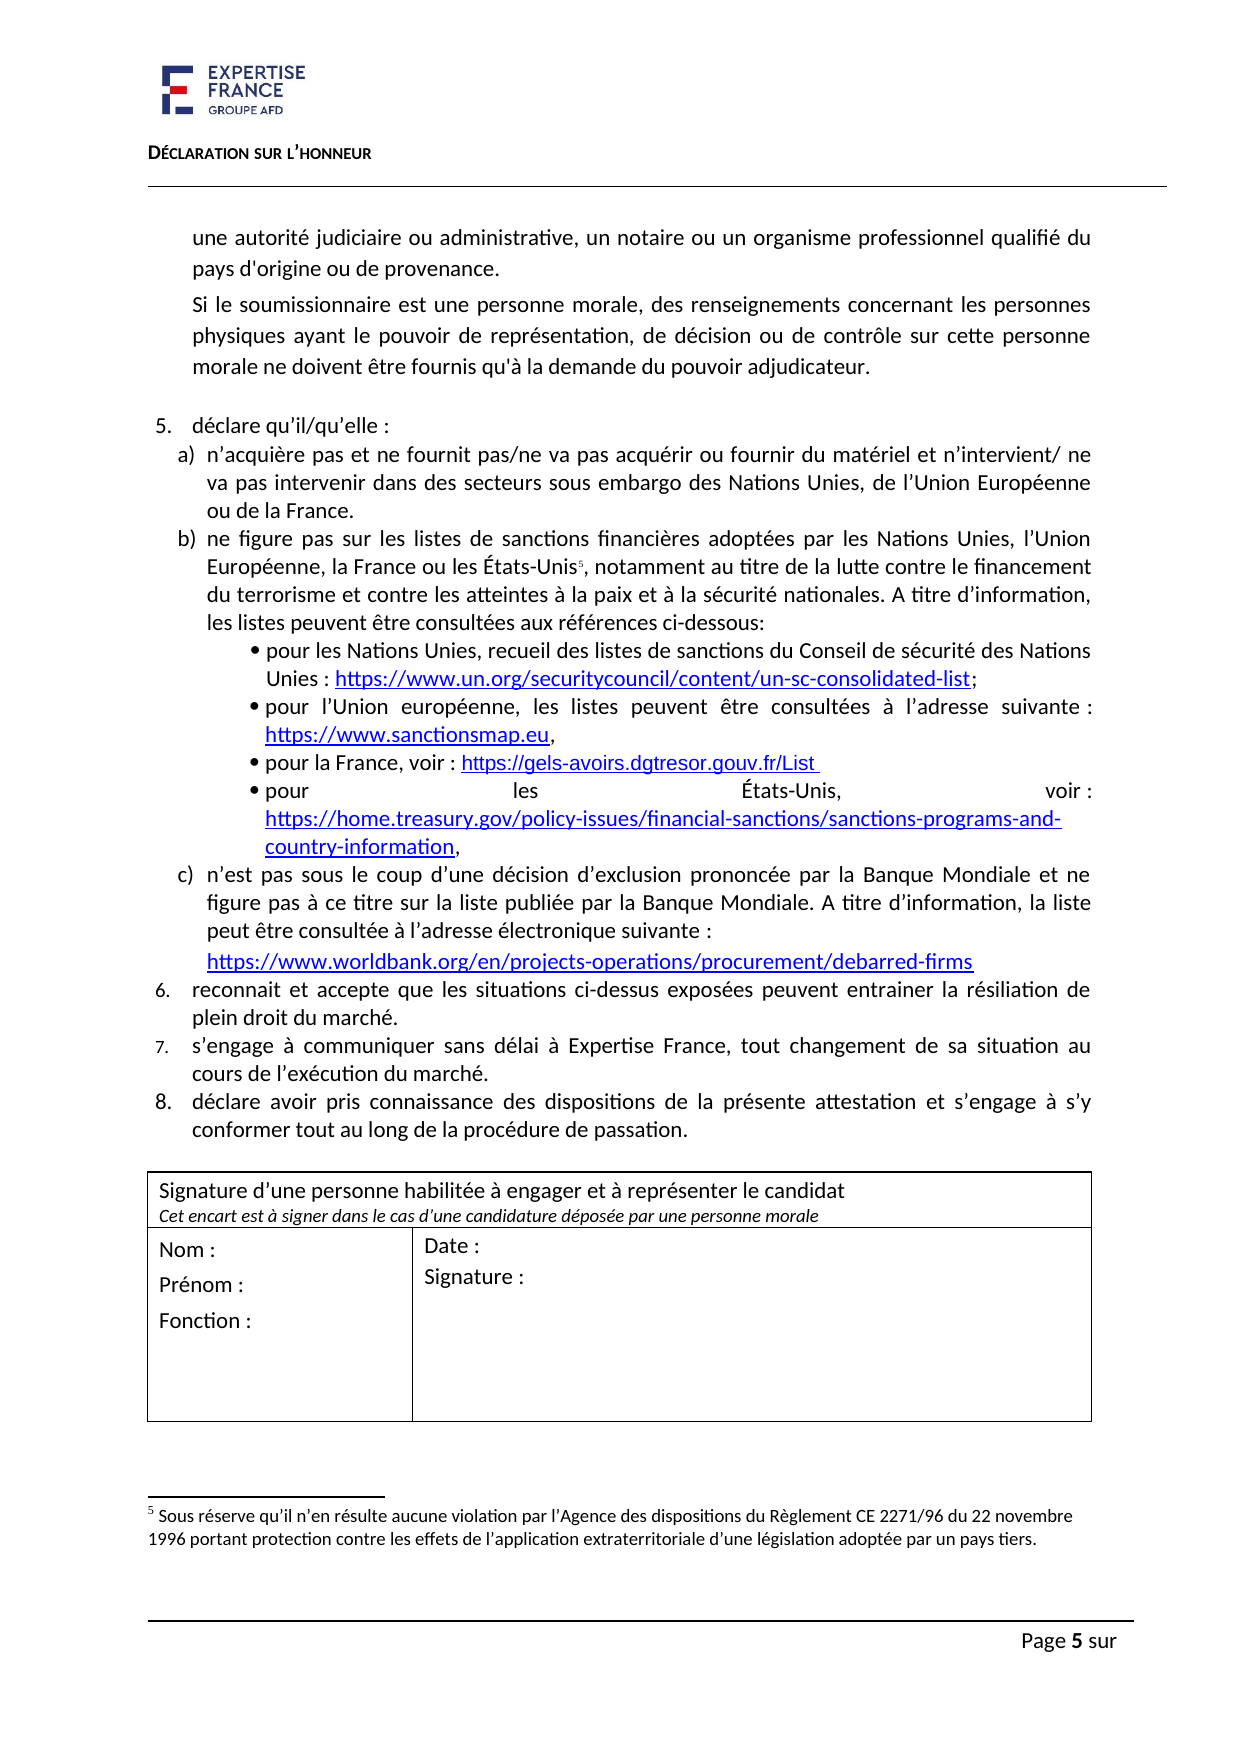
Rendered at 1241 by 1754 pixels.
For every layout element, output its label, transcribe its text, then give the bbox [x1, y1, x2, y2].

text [192, 220, 1093, 282]
text Si le soumissionnaire est une personne morale, des renseignements concernant les personnes physiques ayant le pouvoir de représentation, de décision ou de contrôle sur cette personne morale ne doivent être fournis qu'à la demande du pouvoir adjudicateur. [192, 287, 1093, 380]
list s’engage à communiquer sans délai à Expertise France, tout changement de sa situation au cours de l’exécution du marché. [155, 1031, 1093, 1087]
list n’est pas sous le coup d’une décision d’exclusion prononcée par la Banque Mondiale et ne figure pas à ce titre sur la liste publiée par la Banque Mondiale. A titre d’information, la liste peut être consultée à l’adresse électronique suivante : [177, 860, 1093, 944]
table_cell Date : Signature : [413, 1228, 1091, 1421]
picture [147, 45, 322, 134]
text https://www.worldbank.org/en/projects-operations/procurement/debarred-firms [207, 944, 1093, 975]
list reconnait et accepte que les situations ci-dessus exposées peuvent entrainer la résiliation de plein droit du marché. [155, 975, 1093, 1031]
list pour l’Union européenne, les listes peuvent être consultées à l’adresse suivante : https://www.sanctionsmap.eu, [250, 692, 1093, 748]
list déclare qu’il/qu’elle : [155, 412, 1093, 440]
list déclare avoir pris connaissance des dispositions de la présente attestation et s’engage à s’y conformer tout au long de la procédure de passation. [155, 1087, 1093, 1143]
list pour les Nations Unies, recueil des listes de sanctions du Conseil de sécurité des Nations Unies : https://www.un.org/securitycouncil/content/un-sc-consolidated-list; [251, 636, 1093, 692]
list pour la France, voir : https://gels-avoirs.dgtresor.gouv.fr/List [250, 748, 1093, 776]
list pour les États-Unis, voir : https://home.treasury.gov/policy-issues/financial-sanctions/sanctions-programs-and-country-information, [250, 776, 1093, 860]
table_cell Nom : Prénom : Fonction : [148, 1228, 412, 1421]
list ne figure pas sur les listes de sanctions financières adoptées par les Nations Unies, l’Union Européenne, la France ou les États-Unis, notamment au titre de la lutte contre le financement du terrorisme et contre les atteintes à la paix et à la sécurité nationales. A titre d’information, les listes peuvent être consultées aux références ci-dessous: [177, 524, 1093, 636]
list n’acquière pas et ne fournit pas/ne va pas acquérir ou fournir du matériel et n’intervient/ ne va pas intervenir dans des secteurs sous embargo des Nations Unies, de l’Union Européenne ou de la France. [177, 440, 1093, 524]
table_header Signature d’une personne habilitée à engager et à représenter le candidat Cet encart est à signer dans le cas d’une candidature déposée par une personne morale [148, 1173, 1091, 1227]
